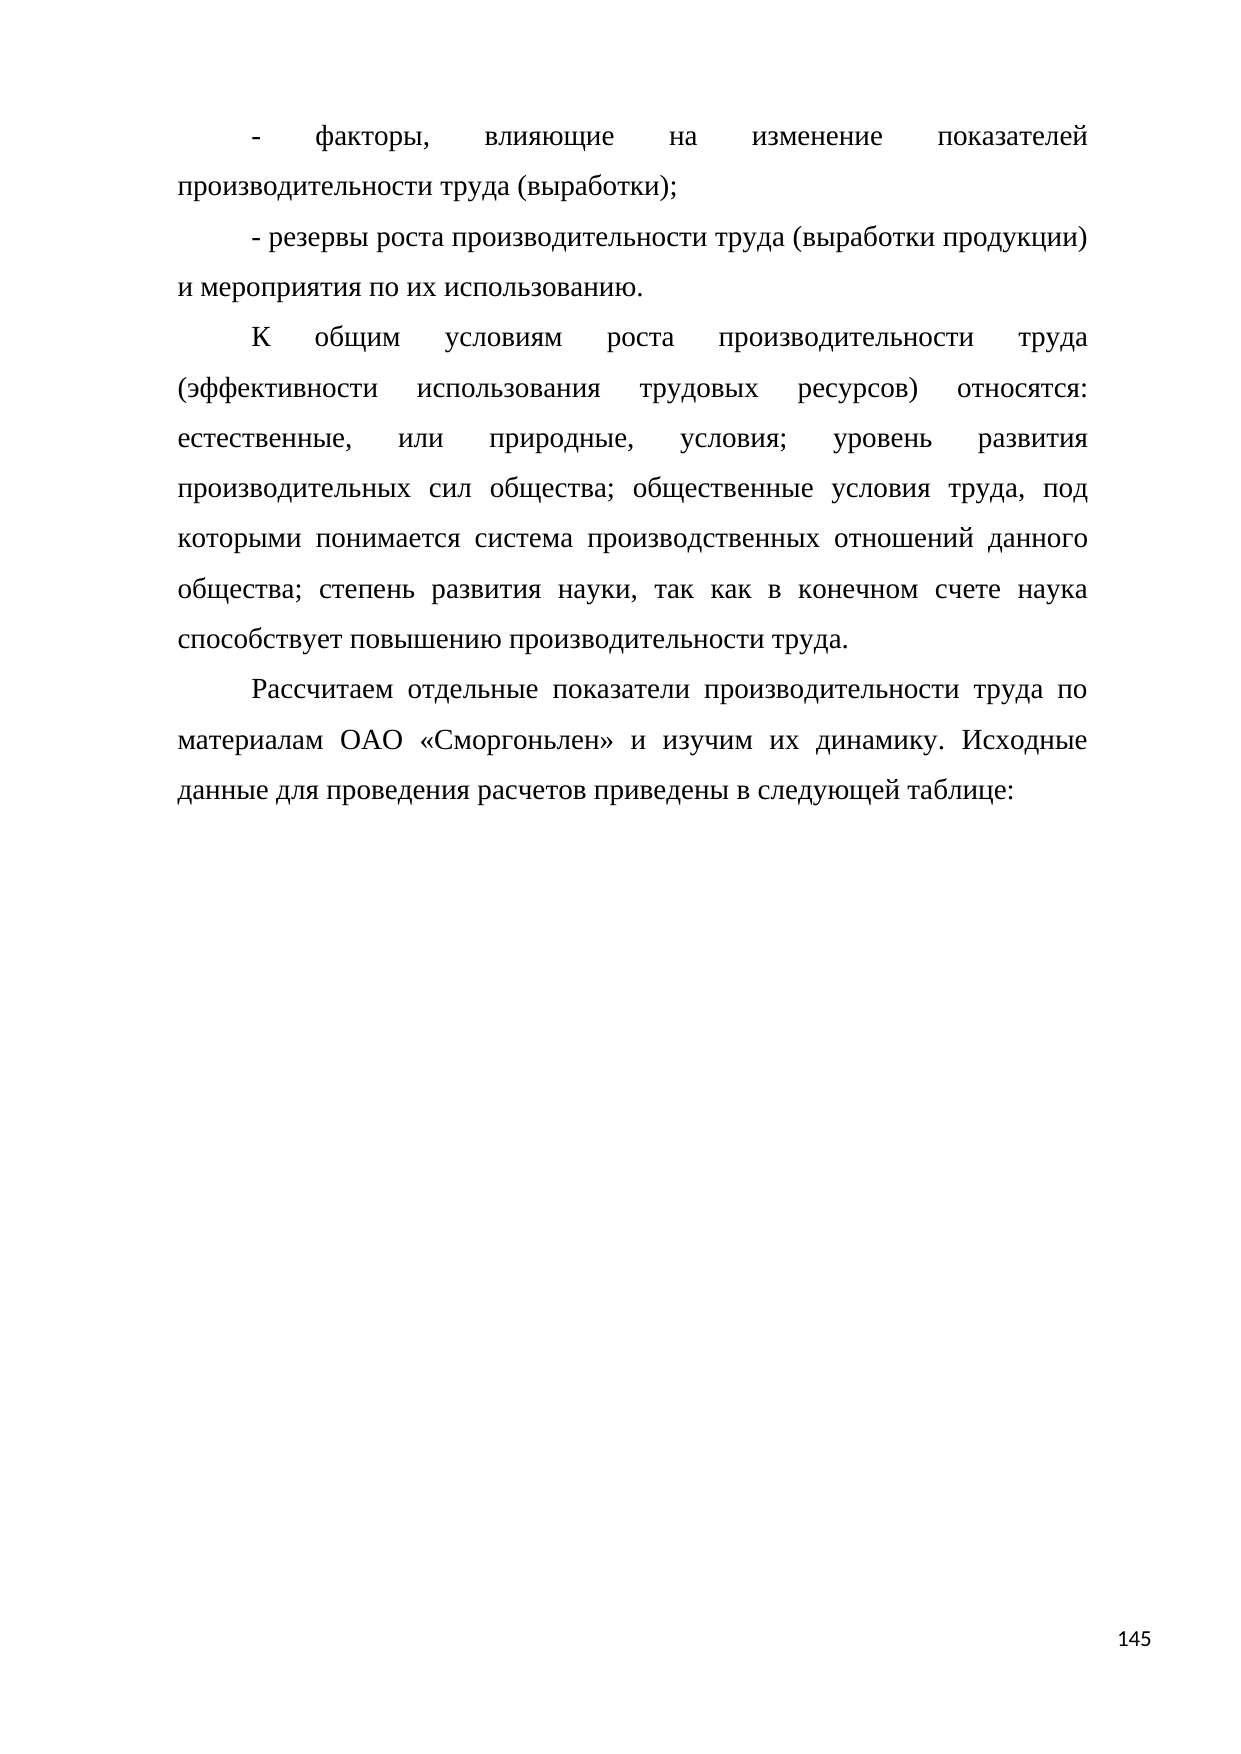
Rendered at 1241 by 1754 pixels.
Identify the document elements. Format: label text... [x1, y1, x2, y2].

text - факторы, влияющие на изменение показателей производительности труда (выработки); [177, 118, 1088, 202]
text Рассчитаем отдельные показатели производительности труда по материалам ОАО «Сморгоньлен» и изучим их динамику. Исходные данные для проведения расчетов приведены в следующей таблице: [177, 672, 1088, 806]
text - резервы роста производительности труда (выработки продукции) и мероприятия по их использованию. [177, 219, 1088, 303]
text К общим условиям роста производительности труда (эффективности использования трудовых ресурсов) относятся: естественные, или природные, условия; уровень развития производительных сил общества; общественные условия труда, под которыми понимается система производственных отношений данного общества; степень развития науки, так как в конечном счете наука способствует повышению производительности труда. [177, 319, 1088, 655]
